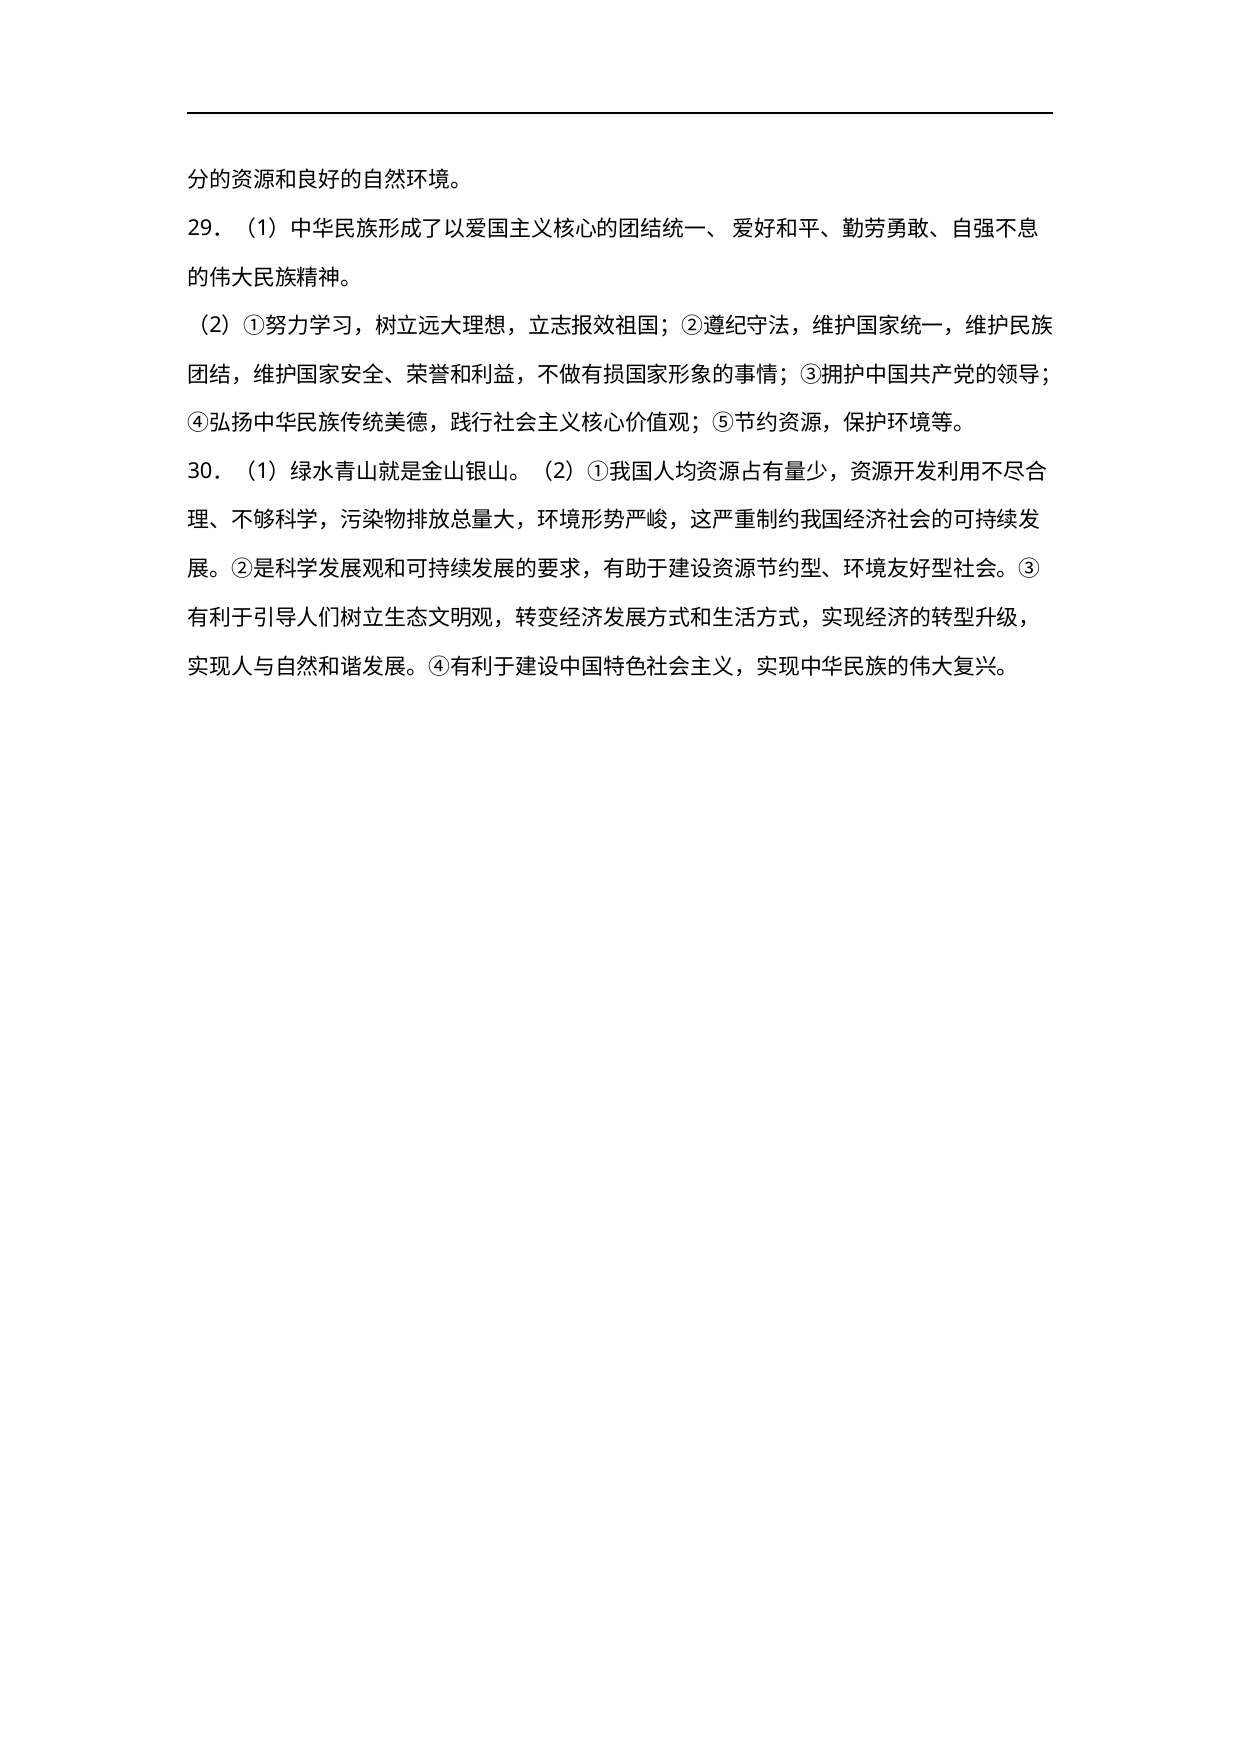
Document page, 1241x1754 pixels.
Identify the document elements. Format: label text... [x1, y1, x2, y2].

text 30．（1）绿水青山就是金山银山。（2）①我国人均资源占有量少，资源开发利用不尽合理、不够科学，污染物排放总量大，环境形势严峻，这严重制约我国经济社会的可持续发展。②是科学发展观和可持续发展的要求，有助于建设资源节约型、环境友好型社会。③有利于引导人们树立生态文明观，转变经济发展方式和生活方式，实现经济的转型升级，实现人与自然和谐发展。④有利于建设中国特色社会主义，实现中华民族的伟大复兴。 [187, 453, 1053, 681]
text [187, 162, 1053, 194]
text （2）①努力学习，树立远大理想，立志报效祖国；②遵纪守法，维护国家统一，维护民族团结，维护国家安全、荣誉和利益，不做有损国家形象的事情；③拥护中国共产党的领导；④弘扬中华民族传统美德，践行社会主义核心价值观；⑤节约资源，保护环境等。 [187, 307, 1053, 437]
text 29．（1）中华民族形成了以爱国主义核心的团结统一、 爱好和平、勤劳勇敢、自强不息的伟大民族精神。 [187, 210, 1053, 292]
